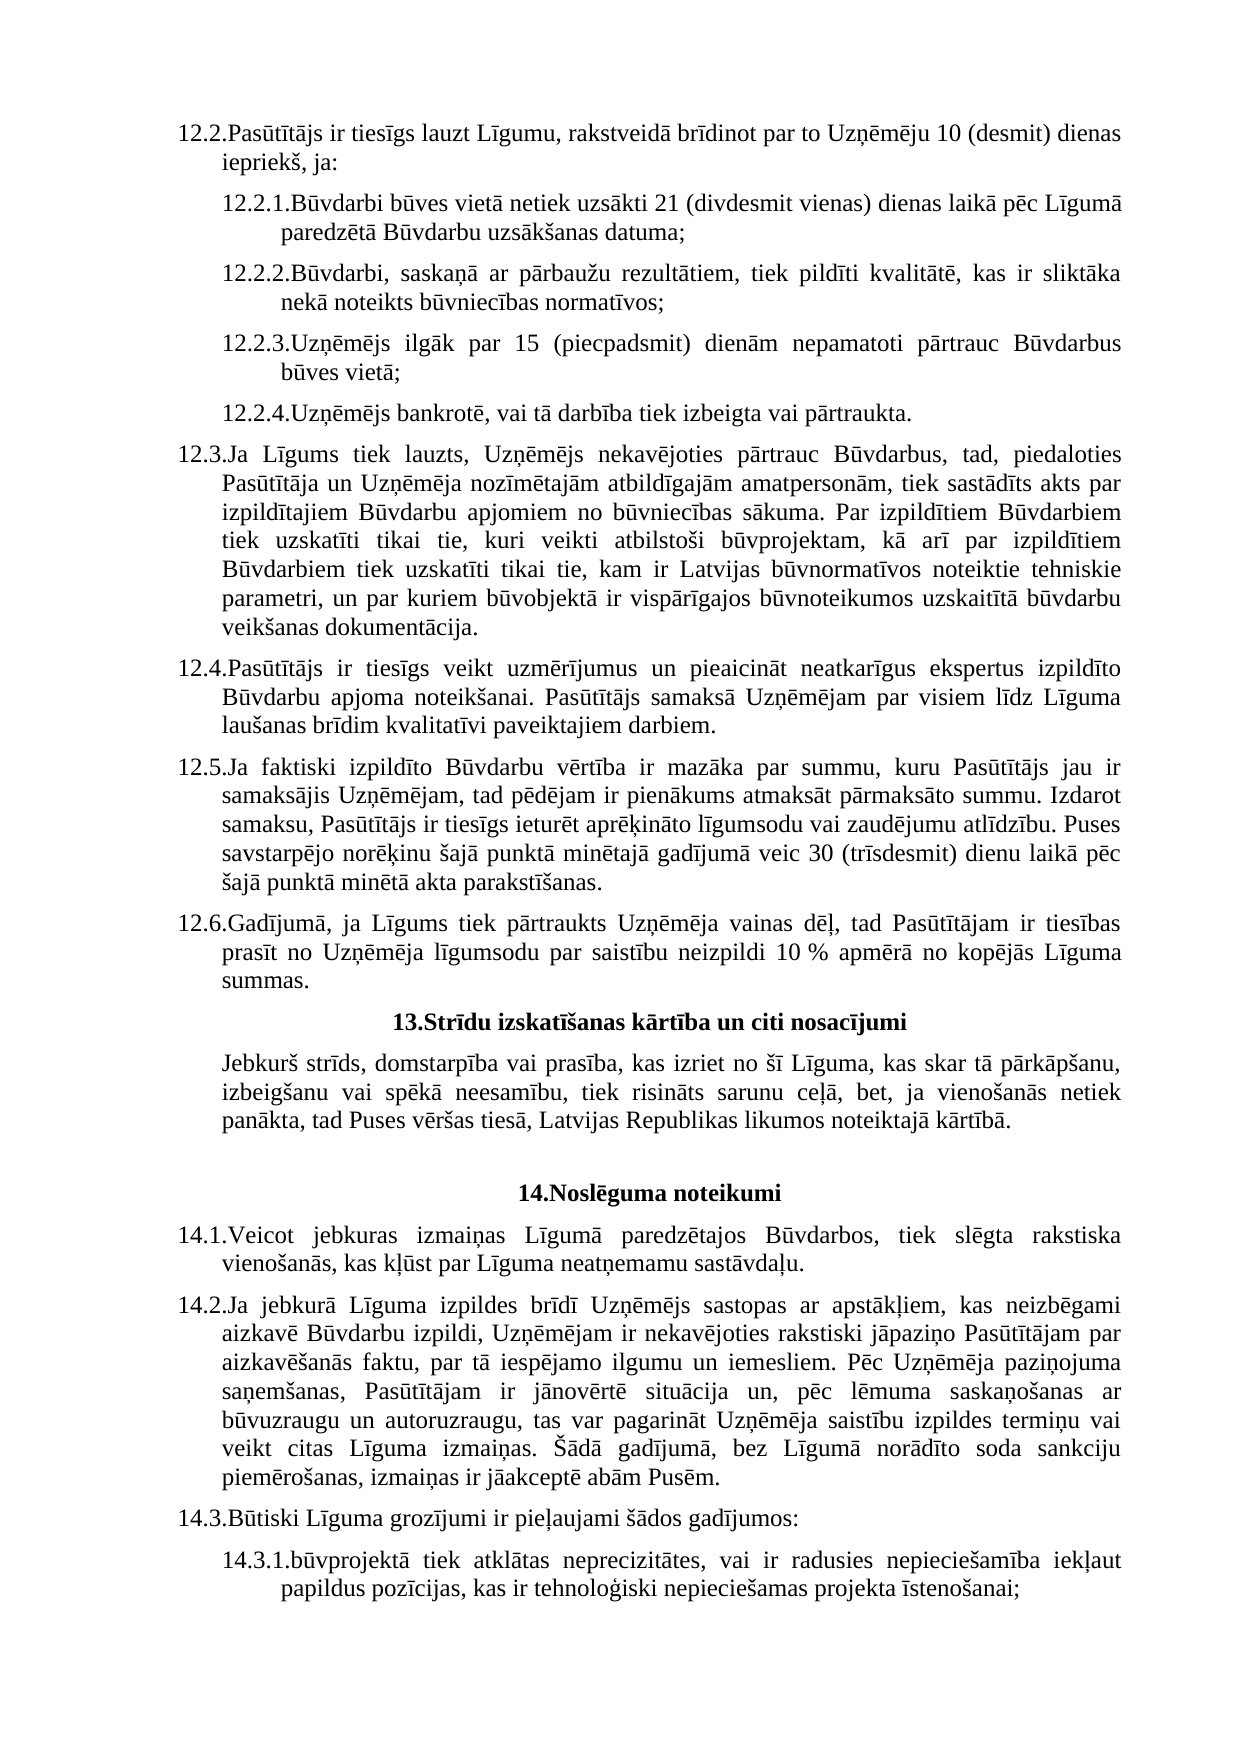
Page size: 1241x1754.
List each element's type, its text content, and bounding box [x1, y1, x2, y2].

text Jebkurš strīds, domstarpība vai prasība, kas izriet no šī Līguma, kas skar tā pārkāpšanu, izbeigšanu vai spēkā neesamību, tiek risināts sarunu ceļā, bet, ja vienošanās netiek panākta, tad Puses vēršas tiesā, Latvijas Republikas likumos noteiktajā kārtībā. [222, 1048, 1122, 1134]
list Ja Līgums tiek lauzts, Uzņēmējs nekavējoties pārtrauc Būvdarbus, tad, piedaloties Pasūtītāja un Uzņēmēja nozīmētajām atbildīgajām amatpersonām, tiek sastādīts akts par izpildītajiem Būvdarbu apjomiem no būvniecības sākuma. Par izpildītiem Būvdarbiem tiek uzskatīti tikai tie, kuri veikti atbilstoši būvprojektam, kā arī par izpildītiem Būvdarbiem tiek uzskatīti tikai tie, kam ir Latvijas būvnormatīvos noteiktie tehniskie parametri, un par kuriem būvobjektā ir vispārīgajos būvnoteikumos uzskaitītā būvdarbu veikšanas dokumentācija. [177, 439, 1122, 641]
list Ja faktiski izpildīto Būvdarbu vērtība ir mazāka par summu, kuru Pasūtītājs jau ir samaksājis Uzņēmējam, tad pēdējam ir pienākums atmaksāt pārmaksāto summu. Izdarot samaksu, Pasūtītājs ir tiesīgs ieturēt aprēķināto līgumsodu vai zaudējumu atlīdzību. Puses savstarpējo norēķinu šajā punktā minētajā gadījumā veic 30 (trīsdesmit) dienu laikā pēc šajā punktā minētā akta parakstīšanas. [177, 752, 1122, 896]
text 14.3.1.būvprojektā tiek atklātas neprecizitātes, vai ir radusies nepieciešamība iekļaut papildus pozīcijas, kas ir tehnoloģiski nepieciešamas projekta īstenošanai; [222, 1545, 1122, 1602]
list Veicot jebkuras izmaiņas Līgumā paredzētajos Būvdarbos, tiek slēgta rakstiska vienošanās, kas kļūst par Līguma neatņemamu sastāvdaļu. [177, 1220, 1122, 1277]
list Būvdarbi, saskaņā ar pārbaužu rezultātiem, tiek pildīti kvalitātē, kas ir sliktāka nekā noteikts būvniecības normatīvos; [222, 258, 1122, 316]
list Uzņēmējs bankrotē, vai tā darbība tiek izbeigta vai pārtraukta. [222, 398, 1122, 427]
list Ja jebkurā Līguma izpildes brīdī Uzņēmējs sastopas ar apstākļiem, kas neizbēgami aizkavē Būvdarbu izpildi, Uzņēmējam ir nekavējoties rakstiski jāpaziņo Pasūtītājam par aizkavēšanās faktu, par tā iespējamo ilgumu un iemesliem. Pēc Uzņēmēja paziņojuma saņemšanas, Pasūtītājam ir jānovērtē situācija un, pēc lēmuma saskaņošanas ar būvuzraugu un autoruzraugu, tas var pagarināt Uzņēmēja saistību izpildes termiņu vai veikt citas Līguma izmaiņas. Šādā gadījumā, bez Līgumā norādīto soda sankciju piemērošanas, izmaiņas ir jāakceptē abām Pusēm. [177, 1290, 1122, 1491]
list Būtiski Līguma grozījumi ir pieļaujami šādos gadījumos: [177, 1503, 1122, 1532]
list Pasūtītājs ir tiesīgs lauzt Līgumu, rakstveidā brīdinot par to Uzņēmēju 10 (desmit) dienas iepriekš, ja: [177, 118, 1122, 176]
list Noslēguma noteikumi [177, 1178, 1122, 1207]
list Uzņēmējs ilgāk par 15 (piecpadsmit) dienām nepamatoti pārtrauc Būvdarbus būves vietā; [222, 328, 1122, 386]
list Gadījumā, ja Līgums tiek pārtraukts Uzņēmēja vainas dēļ, tad Pasūtītājam ir tiesības prasīt no Uzņēmēja līgumsodu par saistību neizpildi 10 % apmērā no kopējās Līguma summas. [177, 908, 1122, 994]
list Pasūtītājs ir tiesīgs veikt uzmērījumus un pieaicināt neatkarīgus ekspertus izpildīto Būvdarbu apjoma noteikšanai. Pasūtītājs samaksā Uzņēmējam par visiem līdz Līguma laušanas brīdim kvalitatīvi paveiktajiem darbiem. [177, 653, 1122, 739]
list Būvdarbi būves vietā netiek uzsākti 21 (divdesmit vienas) dienas laikā pēc Līgumā paredzētā Būvdarbu uzsākšanas datuma; [222, 188, 1122, 246]
list Strīdu izskatīšanas kārtība un citi nosacījumi [177, 1007, 1122, 1036]
